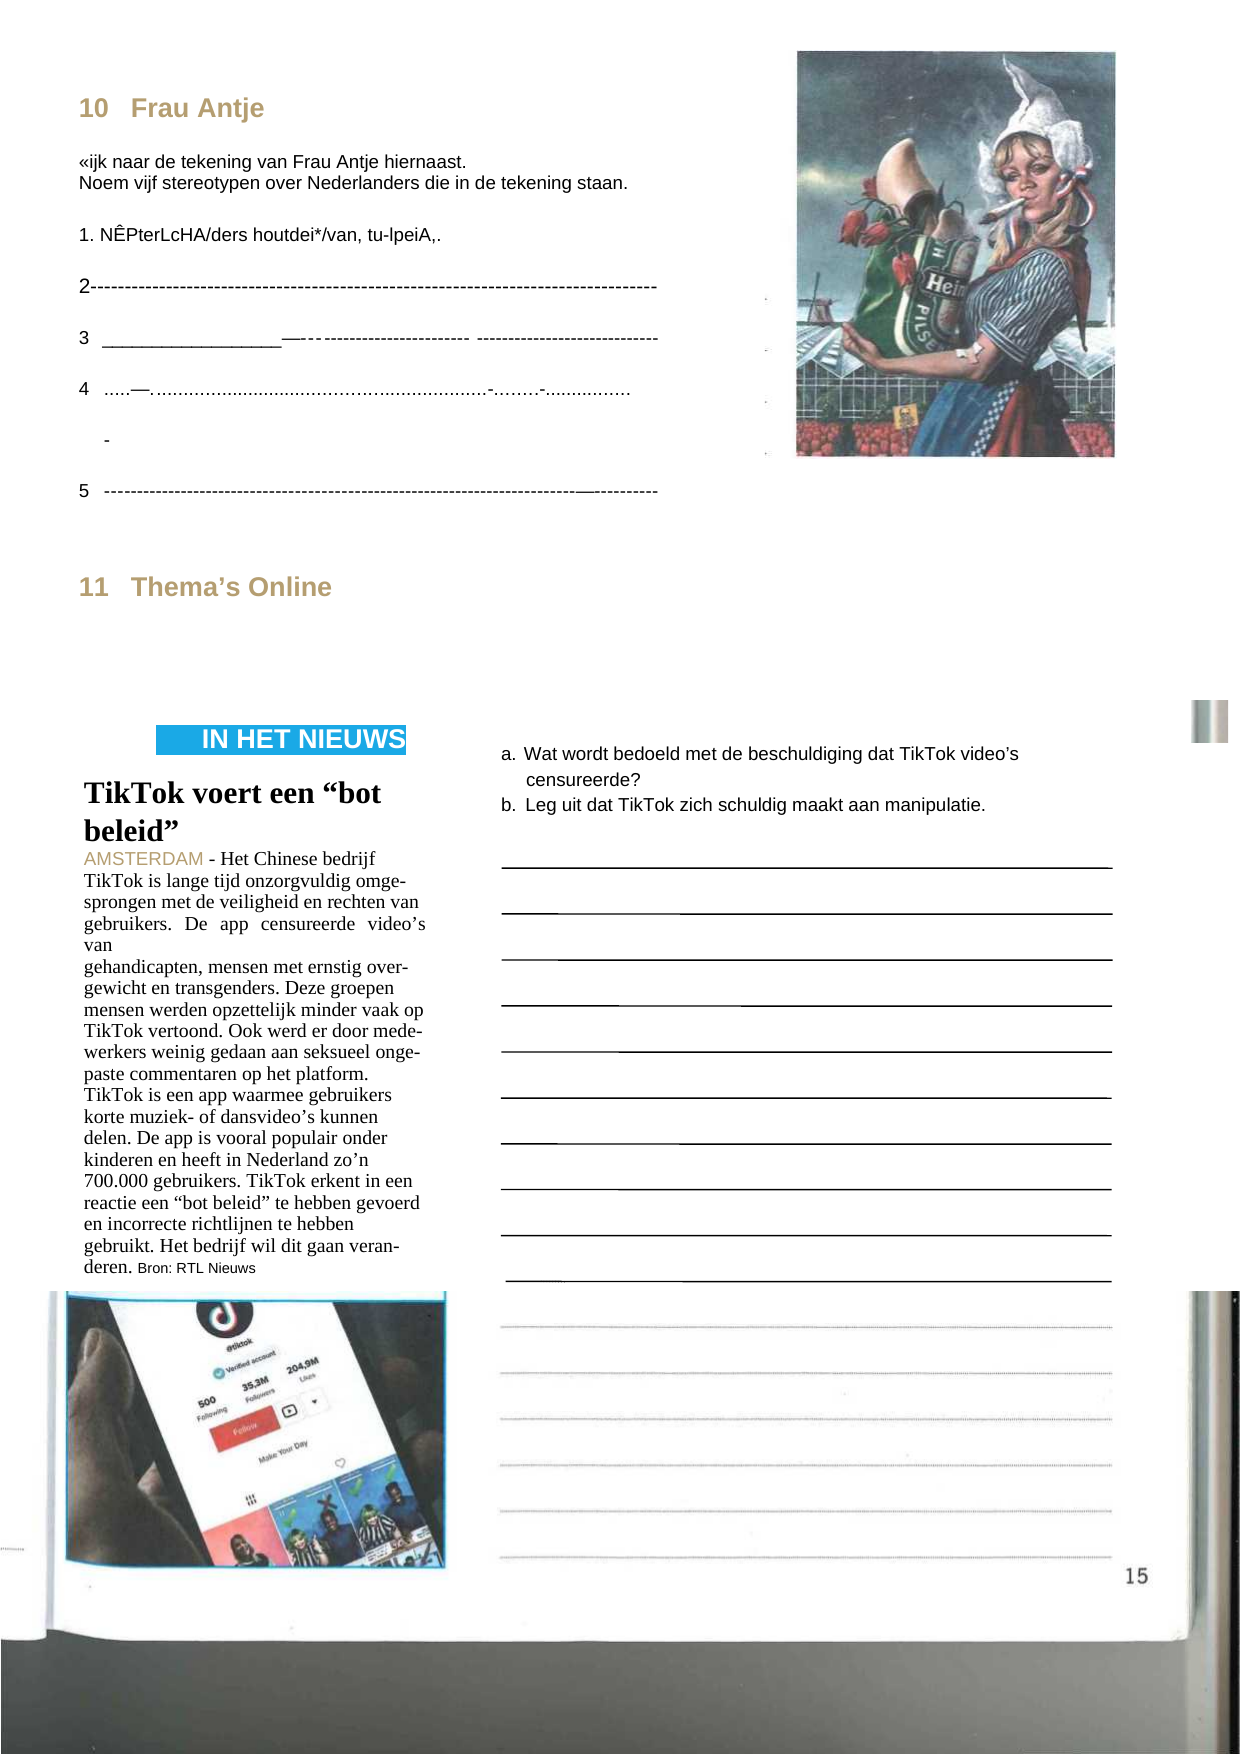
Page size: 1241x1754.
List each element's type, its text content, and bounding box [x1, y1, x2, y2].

text 2 [79, 252, 664, 303]
subtitle Frau Antje [79, 93, 664, 123]
text «ijk naar de tekening van Frau Antje hiernaast. [79, 152, 664, 172]
text 1. NÊPterLcHA/ders houtdei*/van, tu-lpeiA,. [79, 224, 664, 245]
text AMSTERDAM - Het Chinese bedrijf TikTok is lange tijd onzorgvuldig omge- sprongen met de veiligheid en rechten van gebruikers. De app censureerde video’s van gehandicapten, mensen met ernstig over- gewicht en transgenders. Deze groepen mensen werden opzettelijk minder vaak op TikTok vertoond. Ook werd er door mede- werkers weinig gedaan aan seksueel onge- paste commentaren op het platform. TikTok is een app waarmee gebruikers korte muziek- of dansvideo’s kunnen delen. De app is vooral populair onder kinderen en heeft in Nederland zo’n 700.000 gebruikers. TikTok erkent in een reactie een “bot beleid” te hebben gevoerd en incorrecte richtlijnen te hebben gebruikt. Het bedrijf wil dit gaan veran- deren. Bron: RTL Nieuws [84, 849, 426, 1278]
picture [0, 1291, 1240, 1754]
text Noem vijf stereotypen over Nederlanders die in de tekening staan. [79, 172, 664, 193]
list — - - - [79, 354, 664, 457]
list Wat wordt bedoeld met de beschuldiging dat TikTok video’s censureerde? [501, 740, 1054, 791]
list — [79, 303, 664, 354]
list Leg uit dat TikTok zich schuldig maakt aan manipulatie. [501, 791, 1054, 817]
picture [1190, 700, 1229, 743]
subtitle TikTok voert een “bot beleid” [84, 774, 433, 849]
picture [764, 50, 1117, 459]
list — [79, 457, 664, 508]
subtitle IN HET NIEUWS [156, 725, 406, 755]
subtitle Thema’s Online [79, 572, 664, 602]
